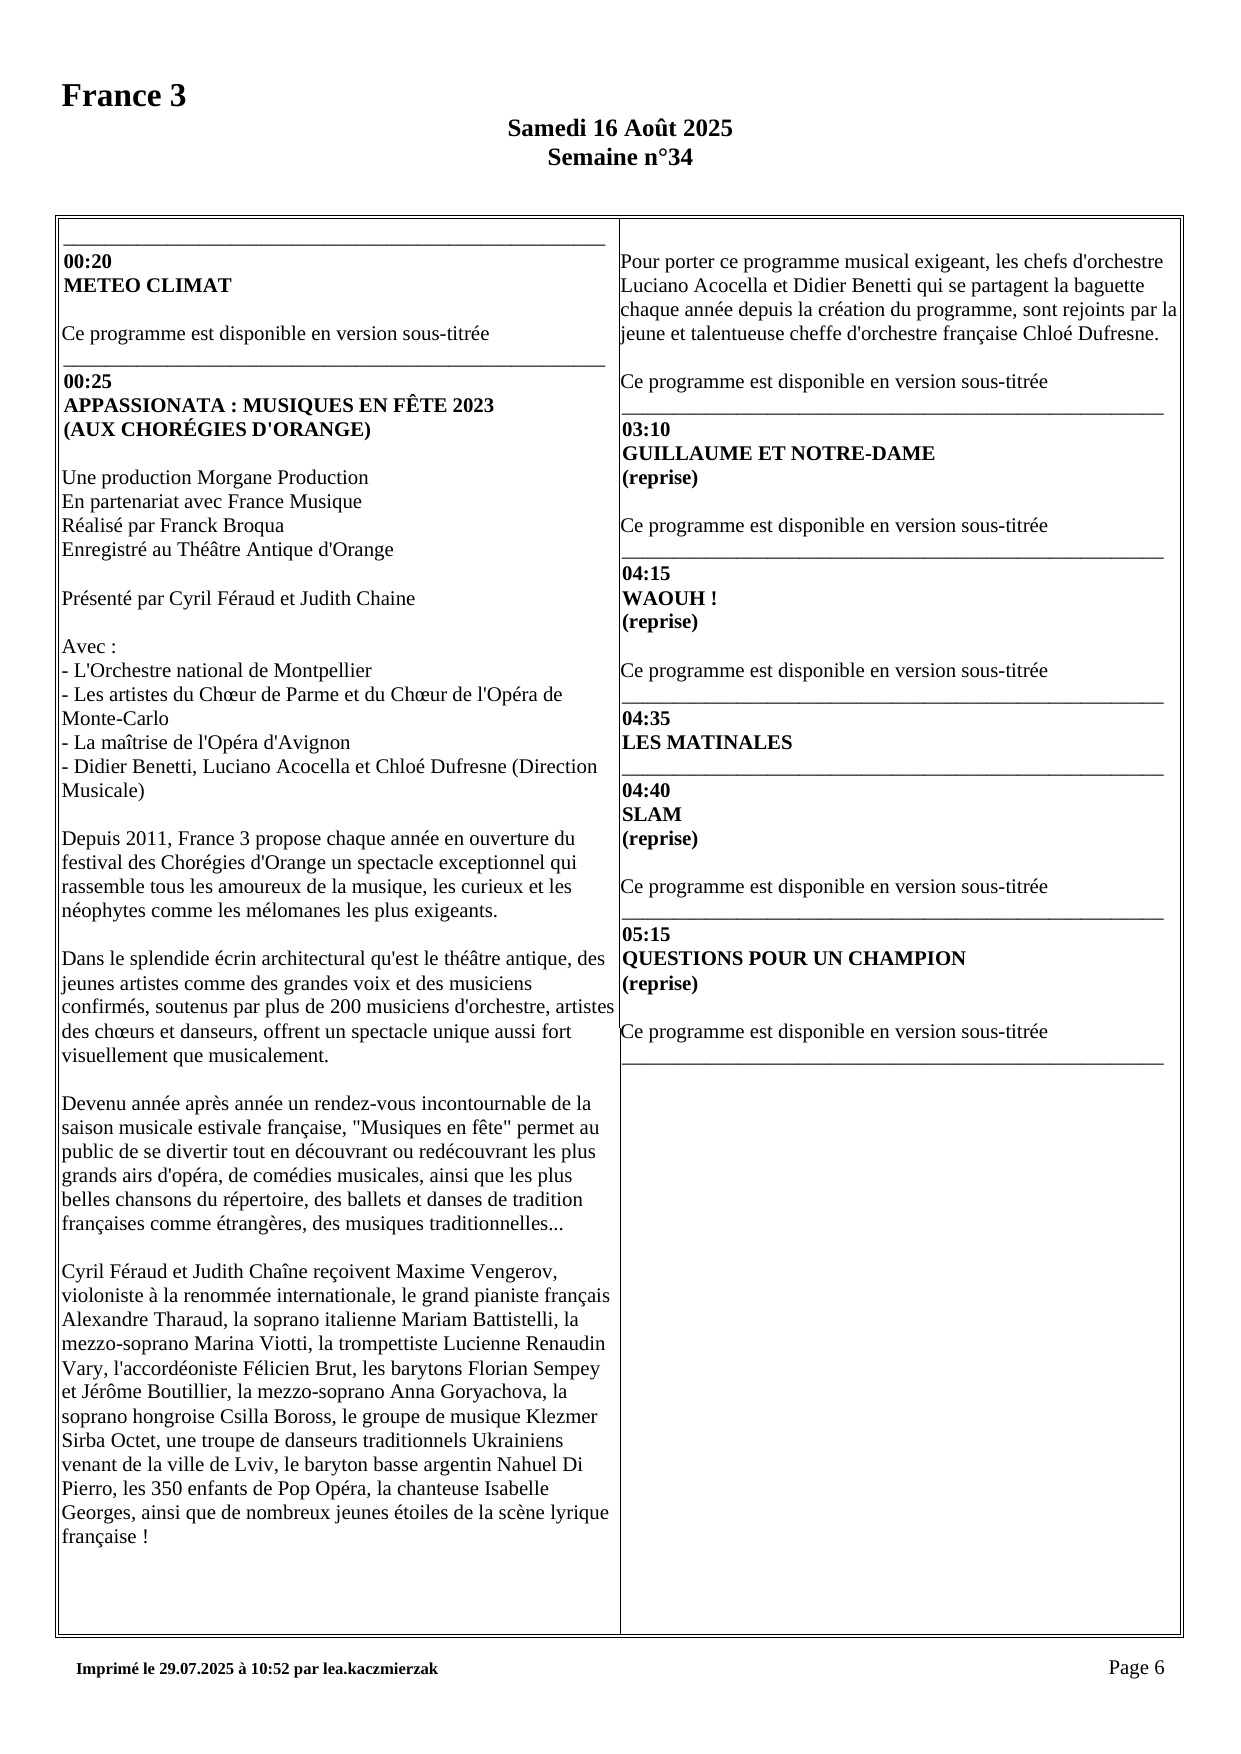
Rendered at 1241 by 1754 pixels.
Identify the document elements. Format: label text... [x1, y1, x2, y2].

text 04:15 [622, 561, 1179, 585]
text ____________________________________________________ [63, 224, 620, 248]
text Ce programme est disponible en version sous-titrée [61, 321, 620, 345]
text Ce programme est disponible en version sous-titrée [620, 874, 1179, 898]
text 00:25 [63, 369, 620, 393]
text 05:15 [622, 922, 1179, 946]
text ____________________________________________________ [622, 1043, 1179, 1067]
text (AUX CHORÉGIES D'ORANGE) [63, 417, 620, 441]
text ____________________________________________________ [622, 898, 1179, 922]
text ____________________________________________________ [622, 754, 1179, 778]
text Ce programme est disponible en version sous-titrée [620, 1018, 1179, 1043]
text Pour porter ce programme musical exigeant, les chefs d'orchestre Luciano Acocella et Didier Benetti qui se partagent la baguette chaque année depuis la création du programme, sont rejoints par la jeune et talentueuse cheffe d'orchestre française Chloé Dufresne. [620, 224, 1179, 345]
text Ce programme est disponible en version sous-titrée [620, 513, 1179, 537]
text QUESTIONS POUR UN CHAMPION [622, 946, 1179, 970]
text ____________________________________________________ [622, 537, 1179, 561]
text (reprise) [622, 465, 1179, 489]
text 04:35 [622, 706, 1179, 730]
text 04:40 [622, 778, 1179, 802]
text Ce programme est disponible en version sous-titrée [620, 369, 1179, 393]
text ____________________________________________________ [622, 682, 1179, 706]
text GUILLAUME ET NOTRE-DAME [622, 441, 1179, 465]
text 00:20 [63, 248, 620, 273]
text 03:10 [622, 417, 1179, 441]
text (reprise) [622, 609, 1179, 633]
text LES MATINALES [622, 730, 1179, 754]
text ____________________________________________________ [63, 345, 620, 369]
text (reprise) [622, 826, 1179, 850]
text METEO CLIMAT [63, 273, 620, 297]
text Une production Morgane Production En partenariat avec France Musique Réalisé par Franck Broqua Enregistré au Théâtre Antique d'Orange Présenté par Cyril Féraud et Judith Chaine Avec : - L'Orchestre national de Montpellier - Les artistes du Chœur de Parme et du Chœur de l'Opéra de Monte-Carlo - La maîtrise de l'Opéra d'Avignon - Didier Benetti, Luciano Acocella et Chloé Dufresne (Direction Musicale) Depuis 2011, France 3 propose chaque année en ouverture du festival des Chorégies d'Orange un spectacle exceptionnel qui rassemble tous les amoureux de la musique, les curieux et les néophytes comme les mélomanes les plus exigeants. Dans le splendide écrin architectural qu'est le théâtre antique, des jeunes artistes comme des grandes voix et des musiciens confirmés, soutenus par plus de 200 musiciens d'orchestre, artistes des chœurs et danseurs, offrent un spectacle unique aussi fort visuellement que musicalement. Devenu année après année un rendez-vous incontournable de la saison musicale estivale française, "Musiques en fête" permet au public de se divertir tout en découvrant ou redécouvrant les plus grands airs d'opéra, de comédies musicales, ainsi que les plus belles chansons du répertoire, des ballets et danses de tradition françaises comme étrangères, des musiques traditionnelles... Cyril Féraud et Judith Chaîne reçoivent Maxime Vengerov, violoniste à la renommée internationale, le grand pianiste français Alexandre Tharaud, la soprano italienne Mariam Battistelli, la mezzo-soprano Marina Viotti, la trompettiste Lucienne Renaudin Vary, l'accordéoniste Félicien Brut, les barytons Florian Sempey et Jérôme Boutillier, la mezzo-soprano Anna Goryachova, la soprano hongroise Csilla Boross, le groupe de musique Klezmer Sirba Octet, une troupe de danseurs traditionnels Ukrainiens venant de la ville de Lviv, le baryton basse argentin Nahuel Di Pierro, les 350 enfants de Pop Opéra, la chanteuse Isabelle Georges, ainsi que de nombreux jeunes étoiles de la scène lyrique française ! [61, 441, 620, 1572]
text APPASSIONATA : MUSIQUES EN FÊTE 2023 [63, 393, 620, 417]
text WAOUH ! [622, 585, 1179, 609]
text ____________________________________________________ [622, 393, 1179, 417]
text SLAM [622, 802, 1179, 826]
text (reprise) [622, 970, 1179, 994]
text Ce programme est disponible en version sous-titrée [620, 658, 1179, 682]
